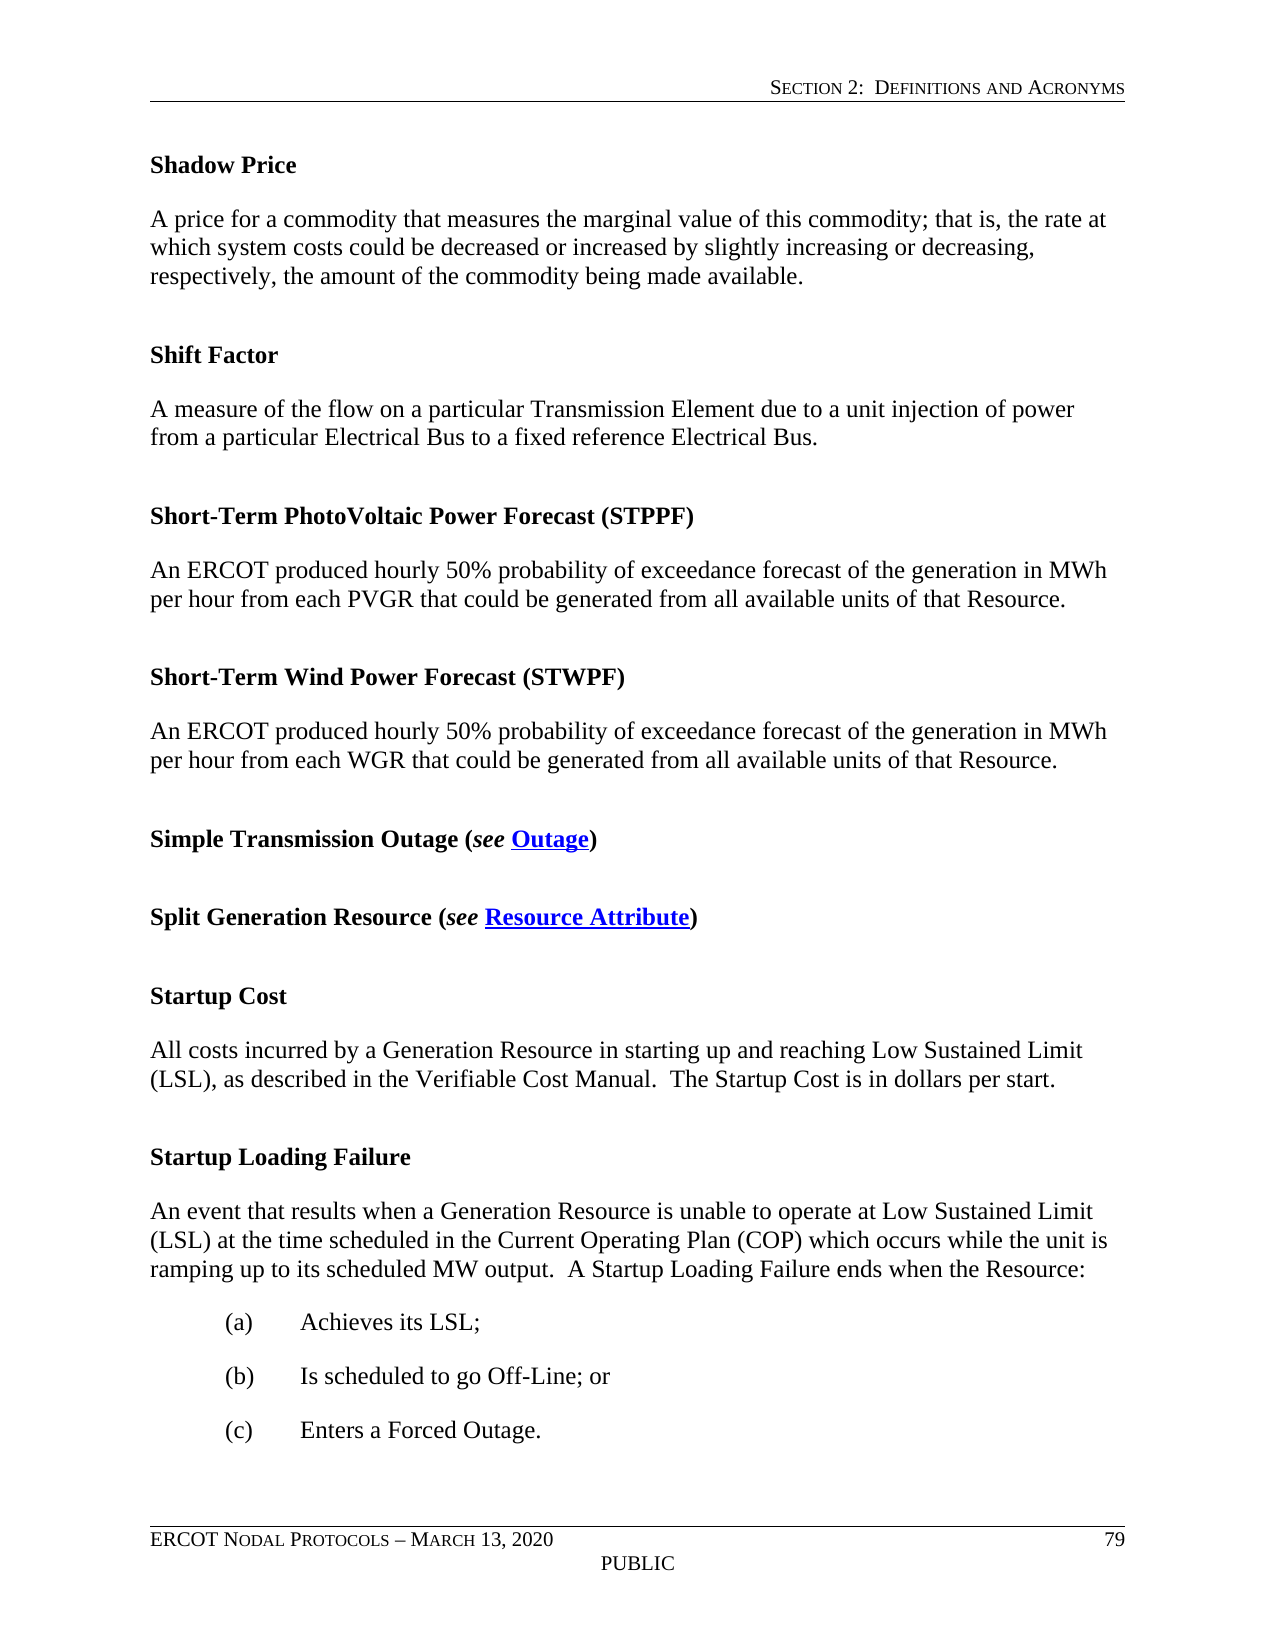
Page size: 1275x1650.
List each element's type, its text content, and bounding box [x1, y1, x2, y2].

text Short-Term Wind Power Forecast (STWPF) [150, 662, 1125, 691]
text Startup Loading Failure [150, 1142, 1125, 1171]
text A measure of the flow on a particular Transmission Element due to a unit injection of power from a particular Electrical Bus to a fixed reference Electrical Bus. [150, 394, 1125, 451]
text (a) Achieves its LSL; [225, 1307, 1125, 1336]
text Split Generation Resource (see Resource Attribute) [150, 902, 1125, 931]
text Shadow Price [150, 150, 1125, 179]
text All costs incurred by a Generation Resource in starting up and reaching Low Sustained Limit (LSL), as described in the Verifiable Cost Manual. The Startup Cost is in dollars per start. [150, 1035, 1125, 1092]
text An ERCOT produced hourly 50% probability of exceedance forecast of the generation in MWh per hour from each PVGR that could be generated from all available units of that Resource. [150, 555, 1125, 612]
text (b) Is scheduled to go Off-Line; or [225, 1361, 1125, 1390]
text Short-Term PhotoVoltaic Power Forecast (STPPF) [150, 501, 1125, 530]
text Simple Transmission Outage (see Outage) [150, 824, 1125, 852]
text Shift Factor [150, 340, 1125, 369]
text An event that results when a Generation Resource is unable to operate at Low Sustained Limit (LSL) at the time scheduled in the Current Operating Plan (COP) which occurs while the unit is ramping up to its scheduled MW output. A Startup Loading Failure ends when the Resource: [150, 1196, 1125, 1282]
text A price for a commodity that measures the marginal value of this commodity; that is, the rate at which system costs could be decreased or increased by slightly increasing or decreasing, respectively, the amount of the commodity being made available. [150, 204, 1125, 290]
text (c) Enters a Forced Outage. [225, 1415, 1125, 1444]
text Startup Cost [150, 981, 1125, 1010]
text An ERCOT produced hourly 50% probability of exceedance forecast of the generation in MWh per hour from each WGR that could be generated from all available units of that Resource. [150, 716, 1125, 774]
